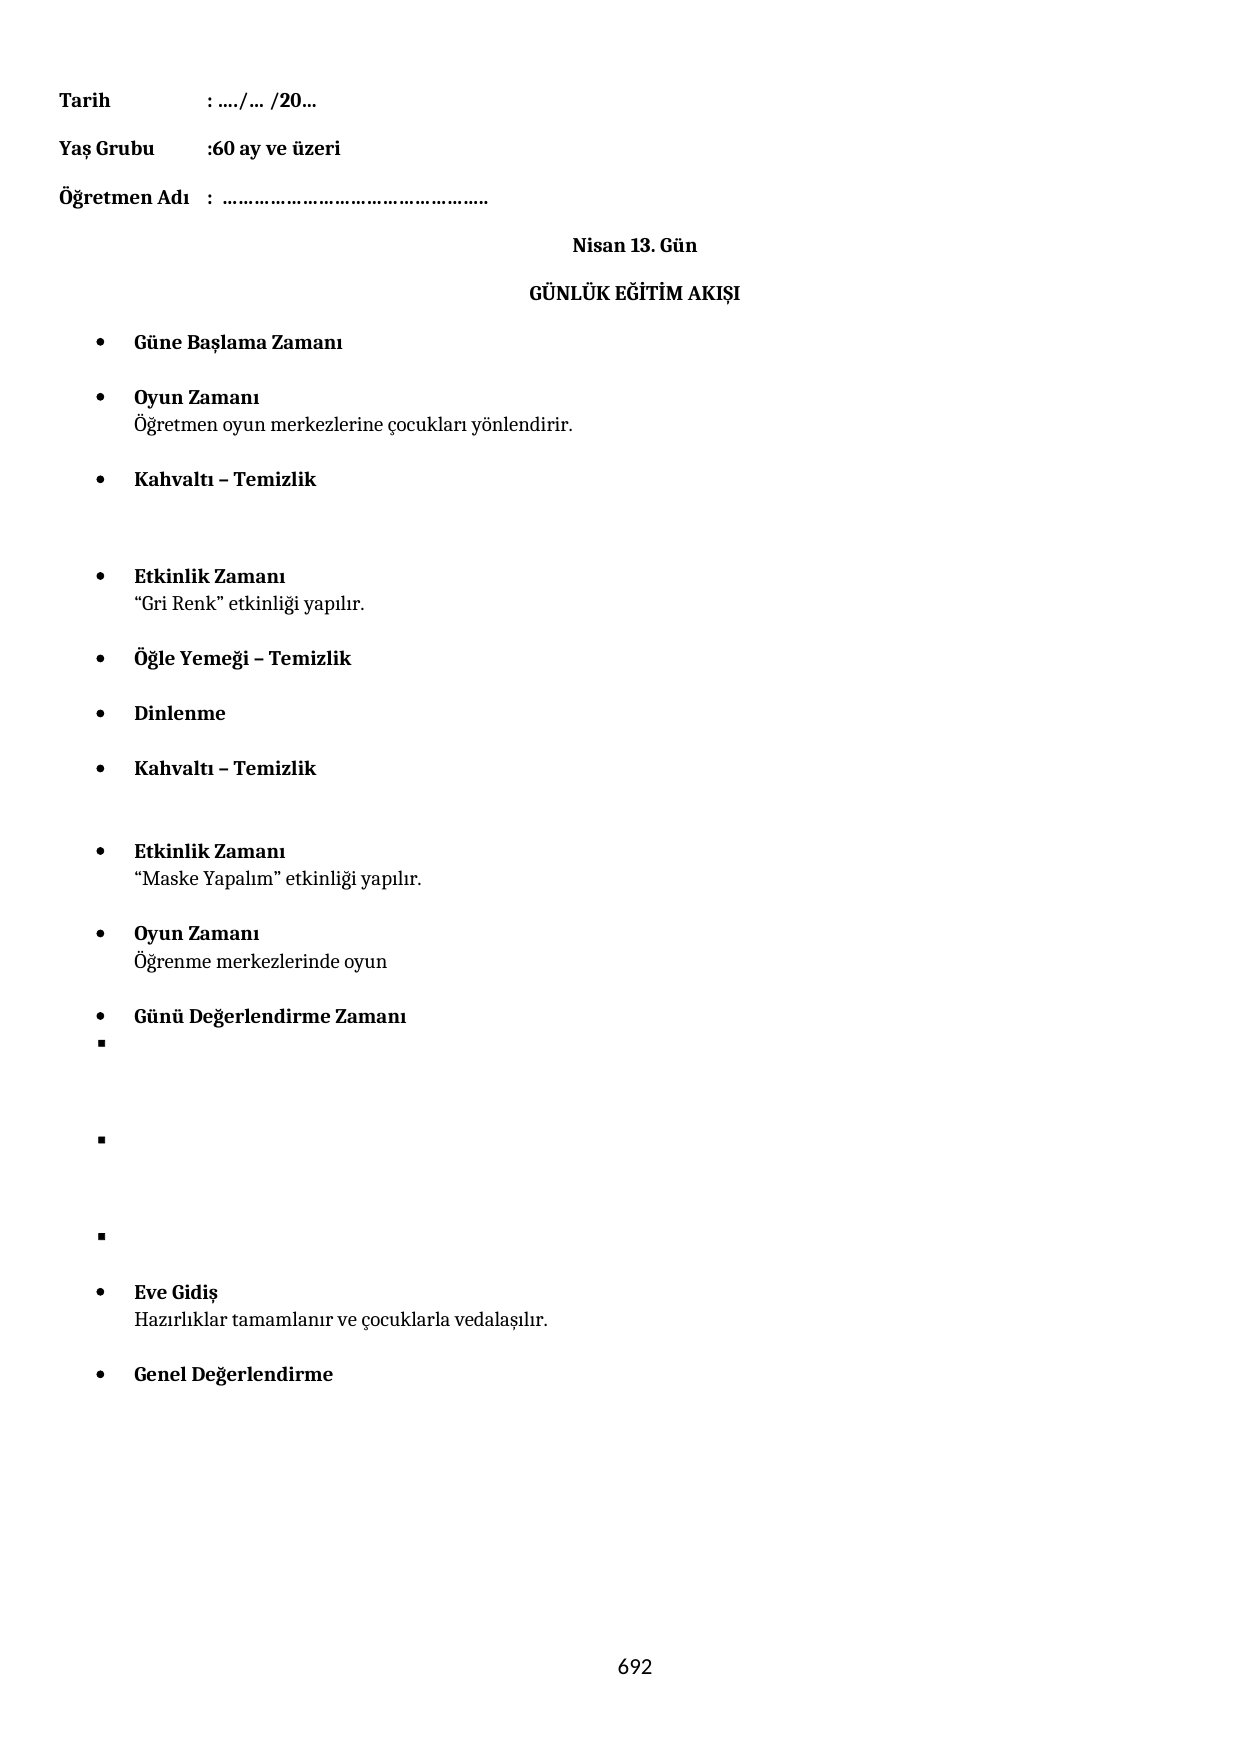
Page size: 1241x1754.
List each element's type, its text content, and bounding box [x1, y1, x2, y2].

list Oyun Zamanı [97, 922, 1211, 946]
list Kahvaltı – Temizlik [97, 757, 1211, 781]
list Dinlenme [97, 702, 1211, 726]
text Tarih : …./… /20… [59, 89, 1211, 113]
list Kahvaltı – Temizlik [97, 468, 1211, 492]
list Günü Değerlendirme Zamanı [97, 1004, 1211, 1028]
list Etkinlik Zamanı [97, 839, 1211, 863]
list Etkinlik Zamanı [97, 564, 1211, 588]
list “Gri Renk” etkinliği yapılır. [134, 592, 1211, 616]
list “Maske Yapalım” etkinliği yapılır. [134, 867, 1211, 891]
list Genel Değerlendirme [97, 1363, 1211, 1387]
text Nisan 13. Gün [59, 234, 1211, 258]
list Oyun Zamanı [97, 385, 1211, 409]
list Güne Başlama Zamanı [97, 330, 1211, 354]
list Öğle Yemeği – Temizlik [97, 647, 1211, 671]
text GÜNLÜK EĞİTİM AKIŞI [59, 282, 1211, 306]
list Hazırlıklar tamamlanır ve çocuklarla vedalaşılır. [134, 1308, 1211, 1332]
text Öğretmen Adı : ………………………………………….. [59, 185, 1211, 209]
list Öğretmen oyun merkezlerine çocukları yönlendirir. [134, 413, 1211, 437]
list Öğrenme merkezlerinde oyun [134, 949, 1211, 973]
text Yaş Grubu :60 ay ve üzeri [59, 137, 1211, 161]
list Eve Gidiş [97, 1280, 1211, 1304]
